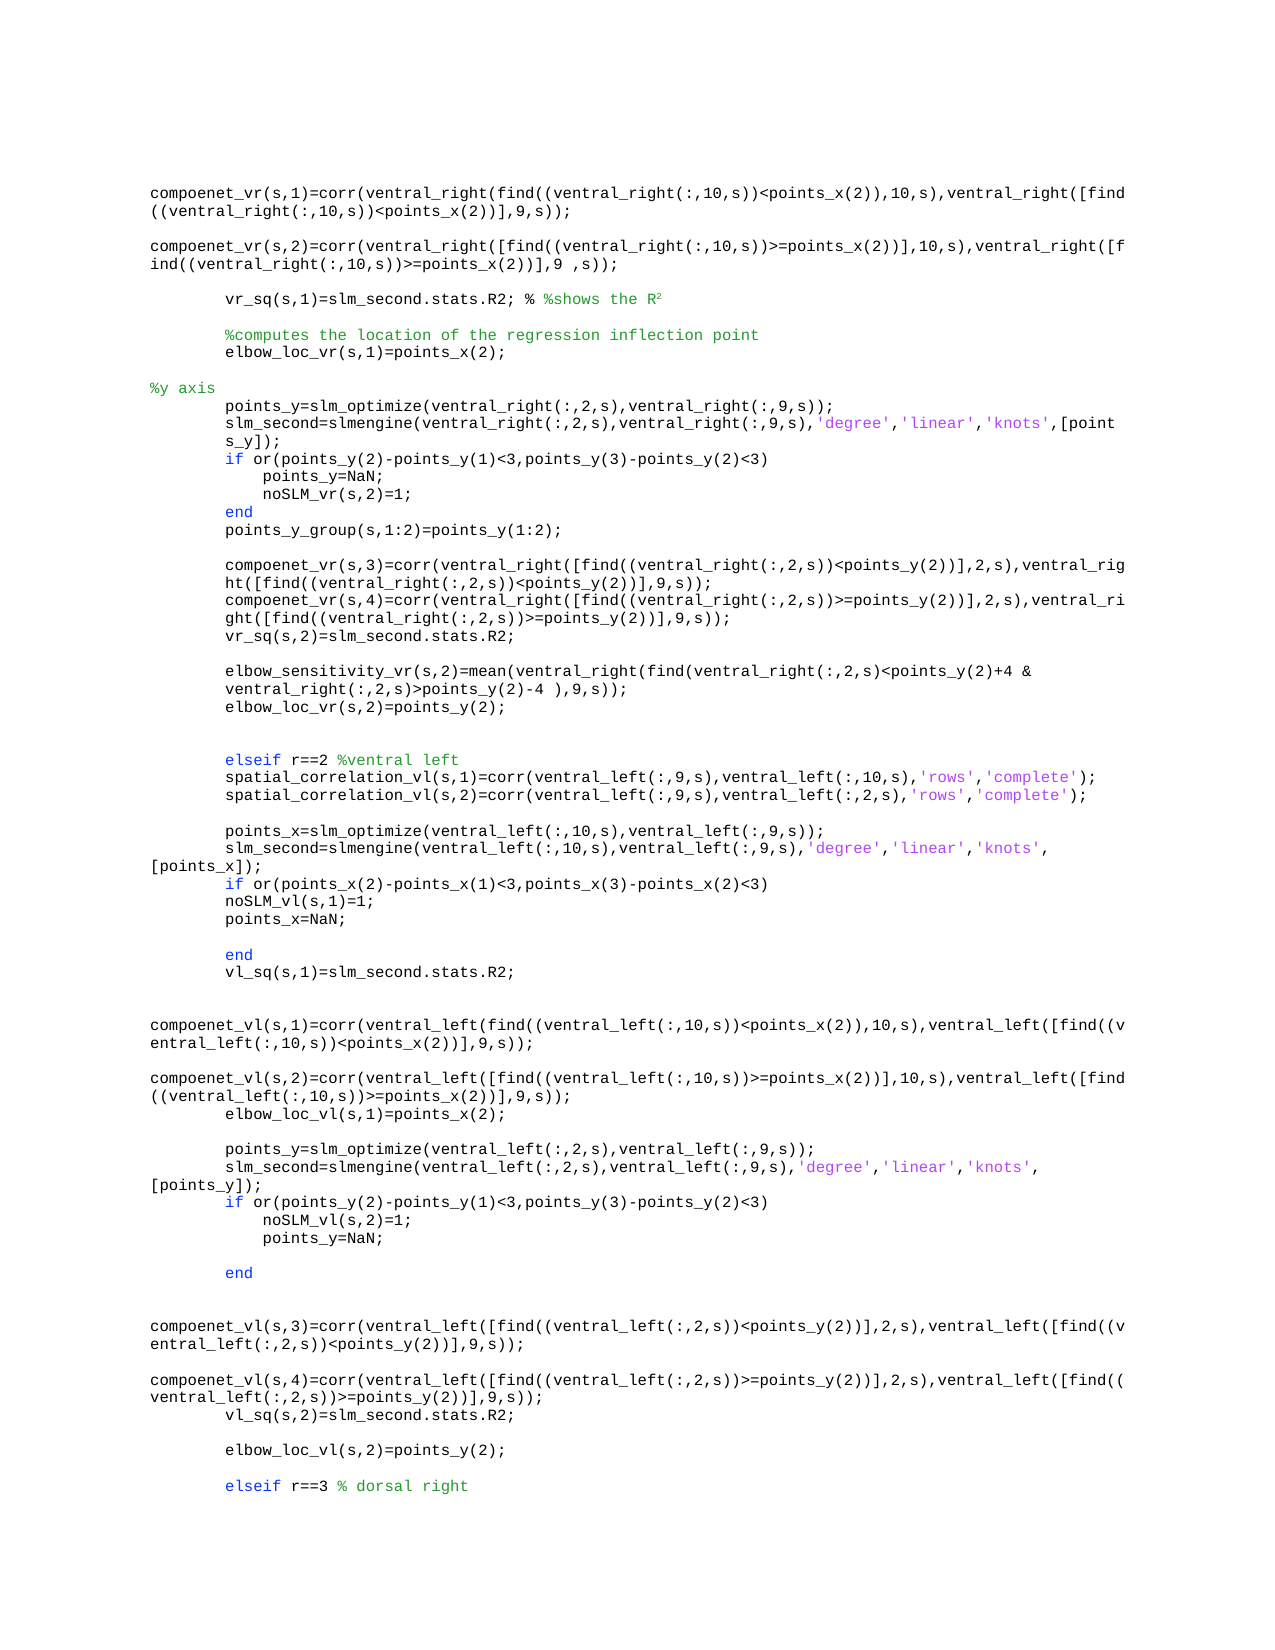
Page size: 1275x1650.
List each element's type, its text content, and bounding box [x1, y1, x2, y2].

text noSLM_vl(s,1)=1; [150, 894, 1125, 911]
text compoenet_vr(s,4)=corr(ventral_right([find((ventral_right(:,2,s))>=points_y(2))],2,s),ventral_right([find((ventral_right(:,2,s))>=points_y(2))],9,s)); [225, 593, 1125, 628]
text elbow_loc_vr(s,1)=points_x(2); [150, 345, 1125, 362]
text elseif r==3 % dorsal right [150, 1478, 1125, 1496]
text compoenet_vl(s,4)=corr(ventral_left([find((ventral_left(:,2,s))>=points_y(2))],2,s),ventral_left([find((ventral_left(:,2,s))>=points_y(2))],9,s)); [150, 1354, 1125, 1407]
text points_x=slm_optimize(ventral_left(:,10,s),ventral_left(:,9,s)); [150, 823, 1125, 841]
text end [150, 947, 1125, 964]
text compoenet_vr(s,3)=corr(ventral_right([find((ventral_right(:,2,s))<points_y(2))],2,s),ventral_right([find((ventral_right(:,2,s))<points_y(2))],9,s)); [225, 557, 1125, 593]
text slm_second=slmengine(ventral_left(:,2,s),ventral_left(:,9,s),'degree','linear','knots',[points_y]); [150, 1159, 1125, 1195]
text spatial_correlation_vl(s,2)=corr(ventral_left(:,9,s),ventral_left(:,2,s),'rows','complete'); [150, 787, 1125, 805]
text noSLM_vl(s,2)=1; [150, 1212, 1125, 1230]
text end [150, 504, 1125, 522]
text slm_second=slmengine(ventral_right(:,2,s),ventral_right(:,9,s),'degree','linear','knots',[point s_y]); [225, 416, 1125, 451]
text if or(points_y(2)-points_y(1)<3,points_y(3)-points_y(2)<3) [150, 1195, 1125, 1212]
text compoenet_vl(s,3)=corr(ventral_left([find((ventral_left(:,2,s))<points_y(2))],2,s),ventral_left([find((ventral_left(:,2,s))<points_y(2))],9,s)); [150, 1301, 1125, 1354]
text end [150, 1266, 1125, 1283]
text if or(points_y(2)-points_y(1)<3,points_y(3)-points_y(2)<3) [150, 451, 1125, 469]
text vl_sq(s,1)=slm_second.stats.R2; [150, 964, 1125, 982]
text noSLM_vr(s,2)=1; [150, 486, 1125, 504]
text elbow_sensitivity_vr(s,2)=mean(ventral_right(find(ventral_right(:,2,s)<points_y(2)+4 & ventral_right(:,2,s)>points_y(2)-4 ),9,s)); [225, 663, 1125, 699]
text compoenet_vr(s,1)=corr(ventral_right(find((ventral_right(:,10,s))<points_x(2)),10,s),ventral_right([find((ventral_right(:,10,s))<points_x(2))],9,s)); [150, 168, 1125, 221]
text points_y_group(s,1:2)=points_y(1:2); [150, 522, 1125, 539]
text slm_second=slmengine(ventral_left(:,10,s),ventral_left(:,9,s),'degree','linear','knots',[points_x]); [150, 841, 1125, 876]
text compoenet_vr(s,2)=corr(ventral_right([find((ventral_right(:,10,s))>=points_x(2))],10,s),ventral_right([find((ventral_right(:,10,s))>=points_x(2))],9 ,s)); [150, 221, 1125, 274]
text vr_sq(s,2)=slm_second.stats.R2; [150, 628, 1125, 646]
text points_y=NaN; [150, 1230, 1125, 1248]
text elseif r==2 %ventral left [150, 752, 1125, 770]
text %computes the location of the regression inflection point [150, 327, 1125, 345]
text spatial_correlation_vl(s,1)=corr(ventral_left(:,9,s),ventral_left(:,10,s),'rows','complete'); [150, 770, 1125, 787]
text points_x=NaN; [150, 911, 1125, 929]
text %y axis [150, 380, 1125, 398]
text vl_sq(s,2)=slm_second.stats.R2; [150, 1407, 1125, 1425]
text points_y=NaN; [150, 469, 1125, 486]
text elbow_loc_vl(s,1)=points_x(2); [150, 1106, 1125, 1124]
text points_y=slm_optimize(ventral_right(:,2,s),ventral_right(:,9,s)); [150, 398, 1125, 416]
text compoenet_vl(s,1)=corr(ventral_left(find((ventral_left(:,10,s))<points_x(2)),10,s),ventral_left([find((ventral_left(:,10,s))<points_x(2))],9,s)); [150, 1000, 1125, 1053]
text vr_sq(s,1)=slm_second.stats.R2; % %shows the R2 [150, 292, 1125, 309]
text compoenet_vl(s,2)=corr(ventral_left([find((ventral_left(:,10,s))>=points_x(2))],10,s),ventral_left([find((ventral_left(:,10,s))>=points_x(2))],9,s)); [150, 1053, 1125, 1106]
text points_y=slm_optimize(ventral_left(:,2,s),ventral_left(:,9,s)); [150, 1142, 1125, 1159]
text elbow_loc_vl(s,2)=points_y(2); [150, 1443, 1125, 1460]
text elbow_loc_vr(s,2)=points_y(2); [150, 699, 1125, 717]
text if or(points_x(2)-points_x(1)<3,points_x(3)-points_x(2)<3) [150, 876, 1125, 894]
